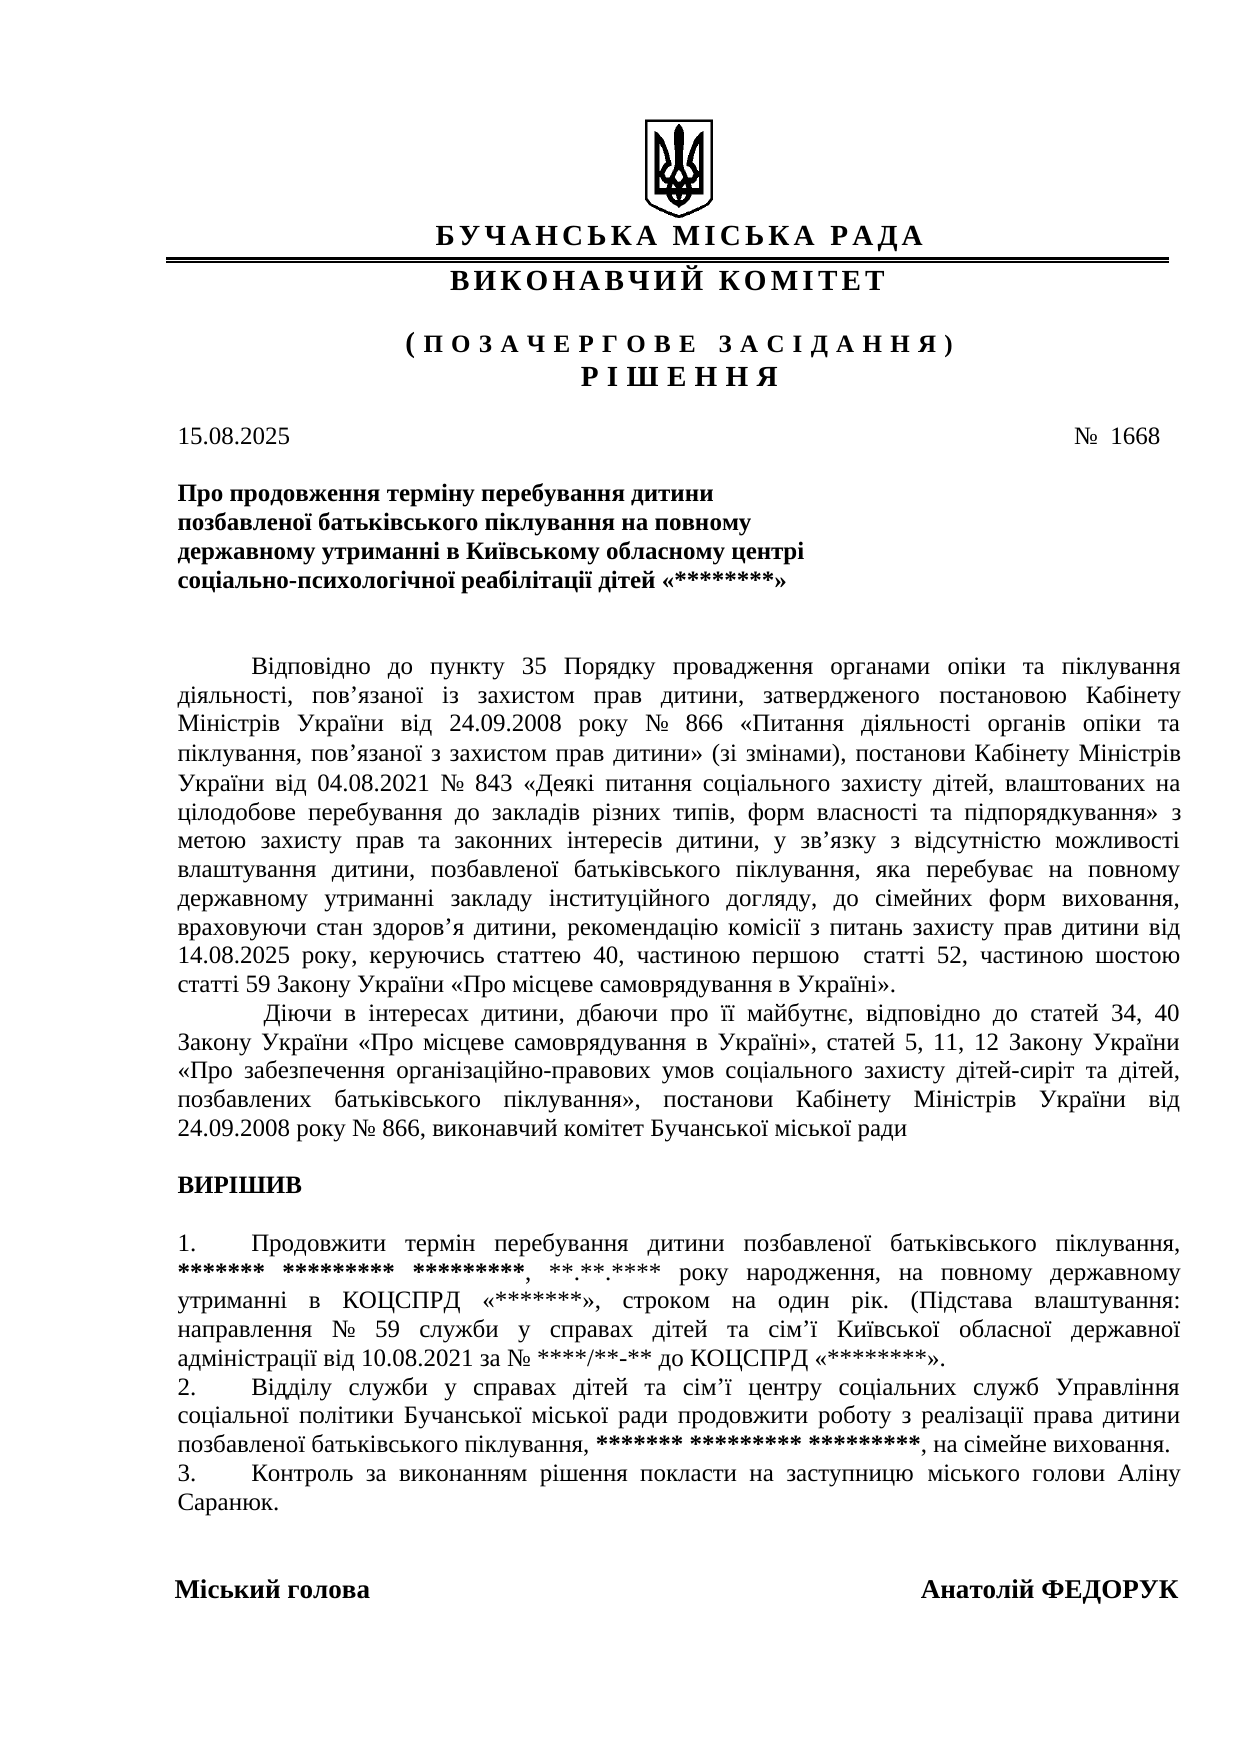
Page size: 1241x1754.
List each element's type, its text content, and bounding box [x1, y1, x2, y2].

text РІШЕННЯ [177, 359, 1181, 392]
text ВИРІШИВ [177, 1170, 1181, 1199]
text Про продовження терміну перебування дитини [177, 478, 915, 507]
list Відділу служби у справах дітей та сім’ї центру соціальних служб Управління соціальної політики Бучанської міської ради продовжити роботу з реалізації права дитини позбавленої батьківського піклування, ******* ********* *********, на сімейне виховання. [177, 1372, 1181, 1458]
table_header Анатолій ФЕДОРУК [676, 1573, 1189, 1604]
text (ПОЗАЧЕРГОВЕ ЗАСІДАННЯ) [177, 325, 1181, 359]
list Контроль за виконанням рішення покласти на заступницю міського голови Аліну Саранюк. [177, 1458, 1181, 1515]
picture [643, 118, 715, 219]
text державному утриманні в Київському обласному центрі соціально-психологічної реабілітації дітей «********» [177, 536, 915, 593]
text позбавленої батьківського піклування на повному [177, 507, 915, 536]
text Діючи в інтересах дитини, дбаючи про її майбутнє, відповідно до статей 34, 40 Закону України «Про місцеве самоврядування в Україні», статей 5, 11, 12 Закону України «Про забезпечення організаційно-правових умов соціального захисту дітей-сиріт та дітей, позбавлених батьківського піклування», постанови Кабінету Міністрів України від 24.09.2008 року № 866, виконавчий комітет Бучанської міської ради [177, 998, 1181, 1142]
table_header № 1668 [679, 421, 1192, 450]
list Продовжити термін перебування дитини позбавленої батьківського піклування, ******* ********* *********, **.**.**** року народження, на повному державному утриманні в КОЦСПРД «*******», строком на один рік. (Підстава влаштування: направлення № 59 служби у справах дітей та сім’ї Київської обласної державної адміністрації від 10.08.2021 за № ****/**-** до КОЦСПРД «********». [177, 1228, 1181, 1372]
table_header 15.08.2025 [166, 421, 679, 450]
text БУЧАНСЬКА МІСЬКА РАДА [177, 218, 1181, 252]
table_header ВИКОНАВЧИЙ КОМІТЕТ [166, 263, 1169, 325]
text Відповідно до пункту 35 Порядку провадження органами опіки та піклування діяльності, пов’язаної із захистом прав дитини, затвердженого постановою Кабінету Міністрів України від 24.09.2008 року № 866 «Питання діяльності органів опіки та піклування, пов’язаної з захистом прав дитини» (зі змінами), постанови Кабінету Міністрів України від 04.08.2021 № 843 «Деякі питання соціального захисту дітей, влаштованих на цілодобове перебування до закладів різних типів, форм власності та підпорядкування» з метою захисту прав та законних інтересів дитини, у зв’язку з відсутністю можливості влаштування дитини, позбавленої батьківського піклування, яка перебуває на повному державному утриманні закладу інституційного догляду, до сімейних форм виховання, враховуючи стан здоров’я дитини, рекомендацію комісії з питань захисту прав дитини від 14.08.2025 року, керуючись статтею 40, частиною першою статті 52, частиною шостою статті 59 Закону України «Про місцеве самоврядування в Україні». [177, 651, 1181, 998]
table_header Міський голова [163, 1573, 676, 1604]
